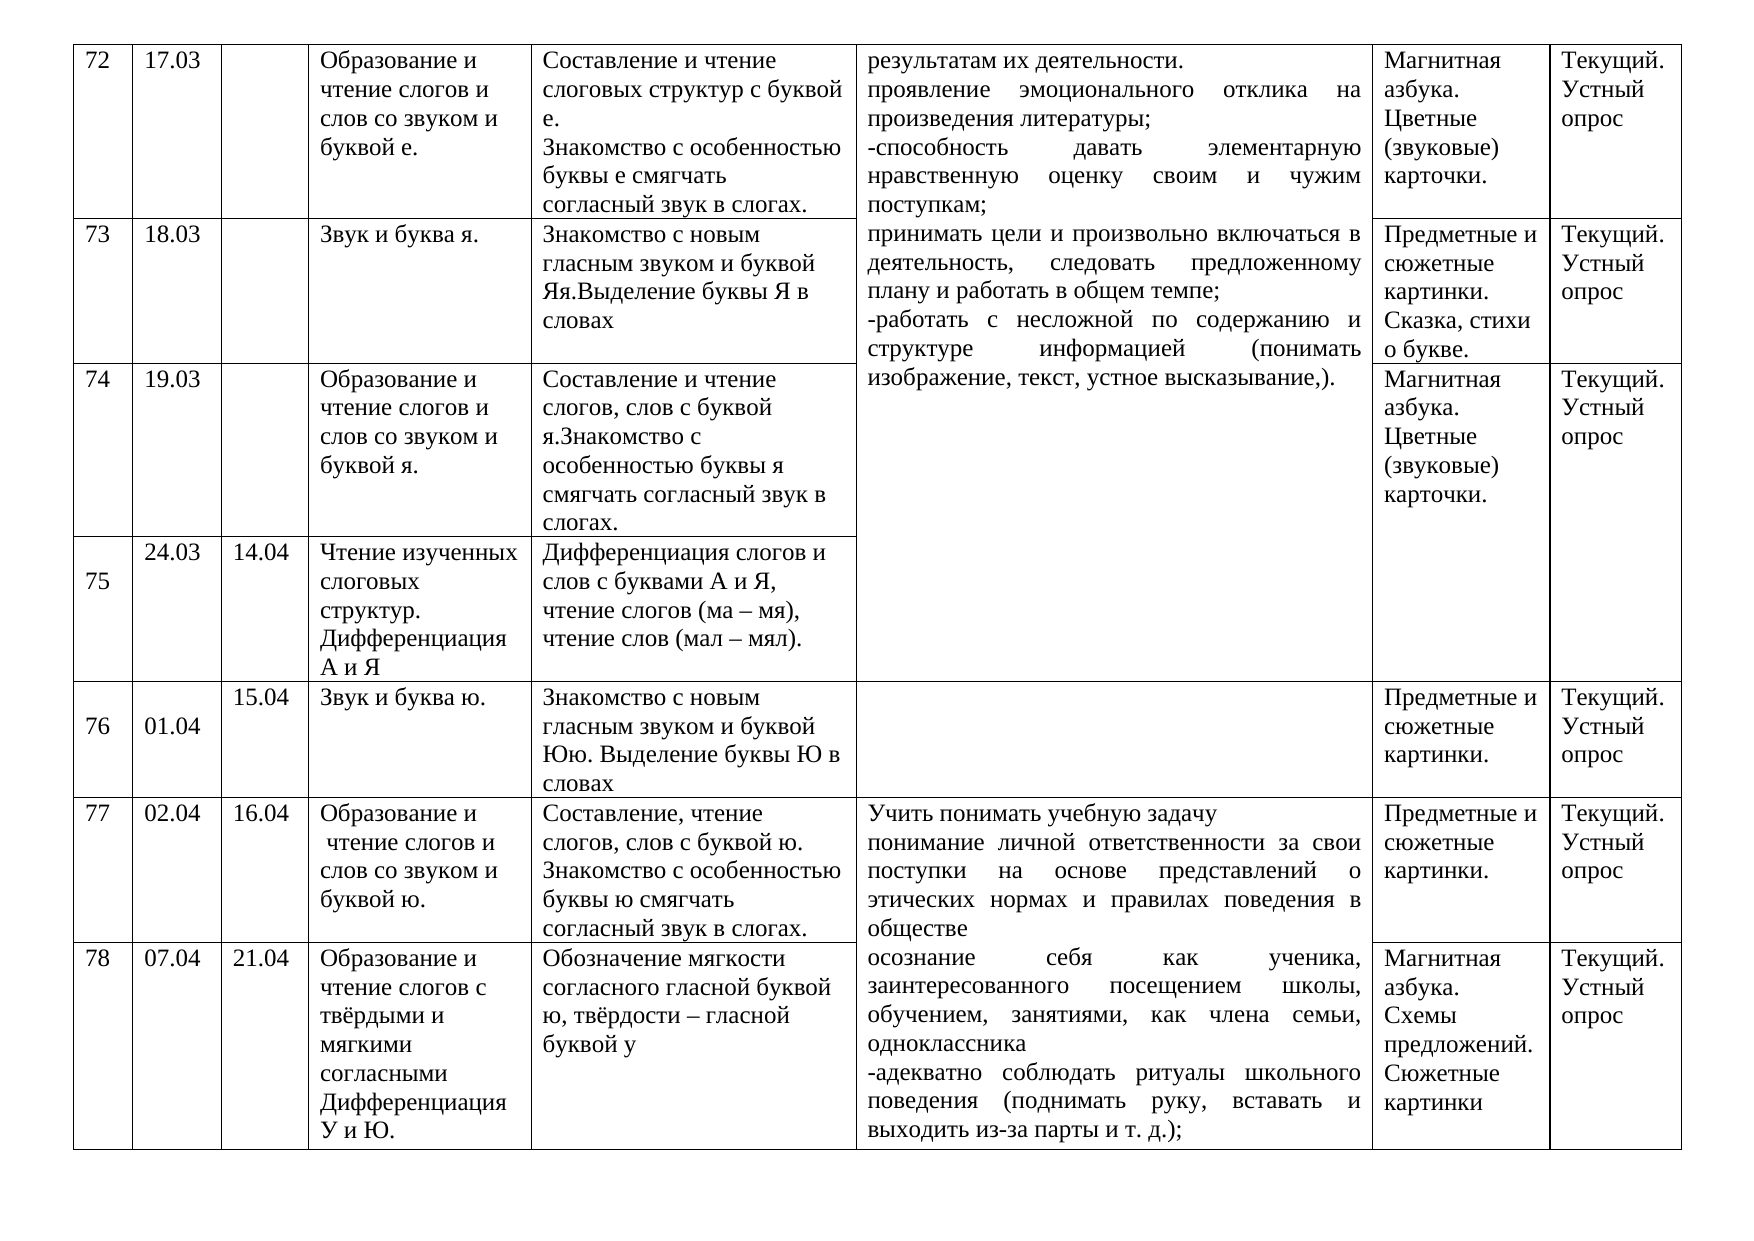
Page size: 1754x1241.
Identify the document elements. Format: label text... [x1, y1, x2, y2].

table_cell Составление и чтение слогов, слов с буквой я.Знакомство с особенностью буквы я смягчать согласный звук в слогах. [532, 364, 856, 536]
table_cell Звук и буква ю. [309, 682, 531, 711]
table_cell 17.03 [133, 45, 221, 218]
table_cell 76 [74, 682, 132, 797]
table_cell Образование и чтение слогов и слов со звуком и буквой я. [309, 364, 531, 536]
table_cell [1551, 943, 1681, 1149]
table_cell [309, 711, 531, 797]
table_cell 73 [74, 219, 132, 363]
table_cell 15.04 [222, 682, 308, 797]
table_cell [222, 45, 308, 218]
table_cell 74 [74, 364, 132, 536]
table_cell 75 [74, 537, 132, 681]
table_cell 02.04 [133, 798, 221, 942]
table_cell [1551, 45, 1681, 218]
table_cell Предметные и сюжетные картинки. Сказка, стихи о букве. [1373, 219, 1549, 363]
table_cell Знакомство с новым гласным звуком и буквой Юю. Выделение буквы Ю в словах [532, 682, 856, 797]
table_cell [309, 943, 531, 1149]
table_cell 78 [74, 943, 132, 1149]
table_cell 18.03 [133, 219, 221, 363]
table_cell Магнитная азбука. Цветные (звуковые) карточки. [1373, 364, 1549, 681]
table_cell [532, 943, 856, 1149]
table_cell Учить понимать учебную задачу понимание личной ответственности за свои поступки на основе представлений о этических нормах и правилах поведения в обществе осознание себя как ученика, заинтересованного посещением школы, обучением, занятиями, как члена семьи, одноклассника -адекватно соблюдать ритуалы школьного поведения (поднимать руку, вставать и выходить из-за парты и т. д.); -пользоваться знаками, символами, предметами-заместителями; -использовать принятые ритуалы социального взаимодействия с одноклассниками и учителем; [857, 798, 1372, 1149]
table_cell Дифференциация слогов и слов с буквами А и Я, чтение слогов (ма – мя), чтение слов (мал – мял). [532, 537, 856, 681]
table_cell Составление и чтение слоговых структур с буквой е. Знакомство с особенностью буквы е смягчать согласный звук в слогах. [532, 45, 856, 218]
table_cell Образование и чтение слогов и слов со звуком и буквой ю. [309, 798, 531, 942]
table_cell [1373, 943, 1549, 1149]
table_cell [222, 364, 308, 536]
table_cell 72 [74, 45, 132, 218]
table_cell [222, 219, 308, 363]
table_cell Текущий. Устный опрос [1551, 219, 1681, 363]
table_cell [857, 682, 1372, 797]
table_cell Текущий. Устный опрос [1551, 682, 1681, 797]
table_cell Чтение изученных слоговых структур. Дифференциация А и Я [309, 537, 531, 681]
table_cell 77 [74, 798, 132, 942]
table_cell 21.04 [222, 943, 308, 1149]
table_cell Знакомство с новым гласным звуком и буквой Яя.Выделение буквы Я в словах [532, 219, 856, 363]
table_cell Магнитная азбука. Цветные (звуковые) карточки. [1373, 45, 1549, 218]
table_cell Звук и буква я. [309, 219, 531, 363]
table_cell Составление, чтение слогов, слов с буквой ю. Знакомство с особенностью буквы ю смягчать согласный звук в слогах. [532, 798, 856, 942]
table_cell 01.04 [133, 682, 221, 797]
table_cell Текущий. Устный опрос [1551, 798, 1681, 942]
table_cell 24.03 [133, 537, 221, 681]
table_cell Образование и чтение слогов и слов со звуком и буквой е. [309, 45, 531, 218]
table_cell 16.04 [222, 798, 308, 942]
table_cell 14.04 [222, 537, 308, 681]
table_cell Текущий. Устный опрос [1551, 364, 1681, 681]
table_cell 07.04 [133, 943, 221, 1149]
table_cell Предметные и сюжетные картинки. [1373, 682, 1549, 797]
table_cell 19.03 [133, 364, 221, 536]
table_cell Предметные и сюжетные картинки. [1373, 798, 1549, 942]
